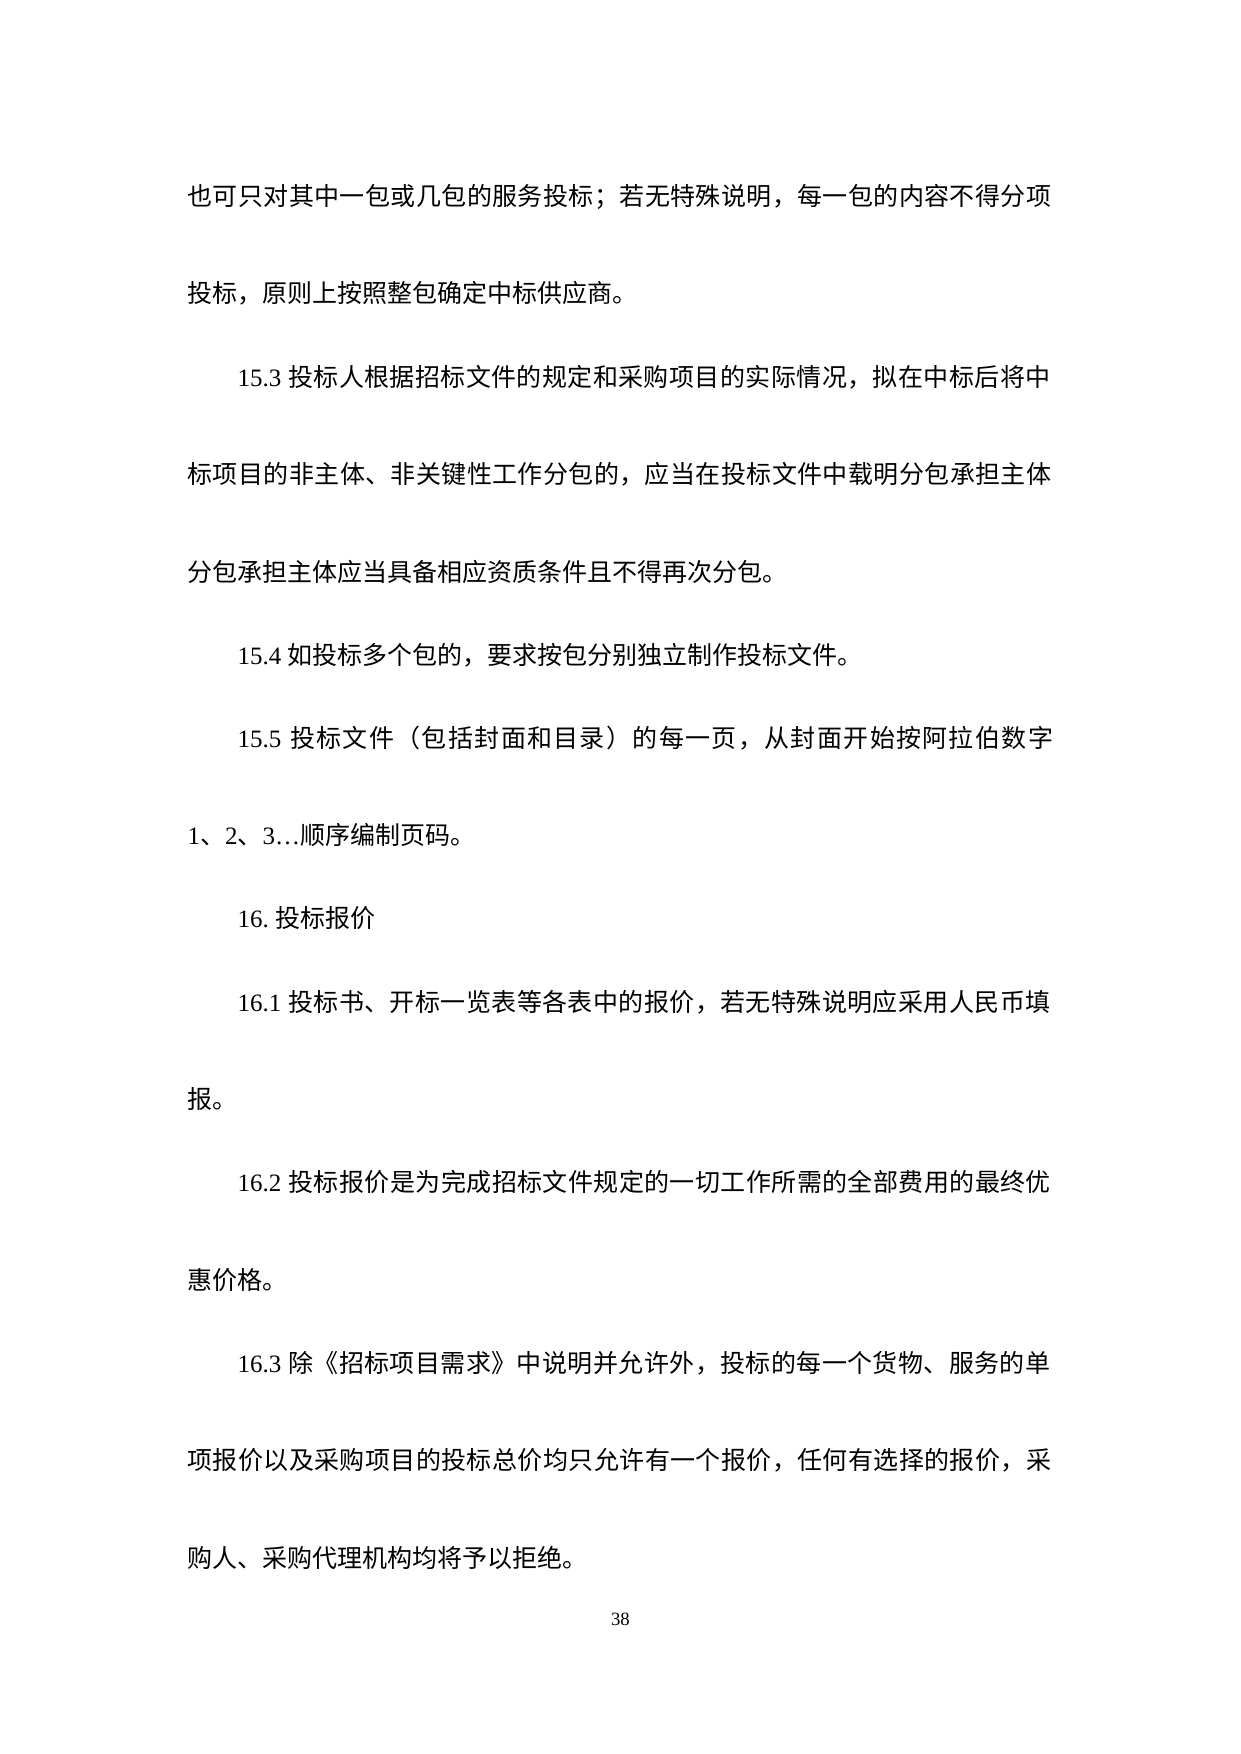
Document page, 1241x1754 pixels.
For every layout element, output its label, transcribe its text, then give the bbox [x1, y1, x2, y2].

text 16.3 除《招标项目需求》中说明并允许外，投标的每一个货物、服务的单项报价以及采购项目的投标总价均只允许有一个报价，任何有选择的报价，采购人、采购代理机构均将予以拒绝。 [187, 1329, 1053, 1589]
text 16.2 投标报价是为完成招标文件规定的一切工作所需的全部费用的最终优惠价格。 [187, 1148, 1053, 1311]
text 15.5 投标文件（包括封面和目录）的每一页，从封面开始按阿拉伯数字1、2、3…顺序编制页码。 [187, 704, 1053, 866]
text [187, 162, 1053, 324]
text 16.1 投标书、开标一览表等各表中的报价，若无特殊说明应采用人民币填报。 [187, 968, 1053, 1130]
text 16. 投标报价 [187, 884, 1053, 949]
text 15.4 如投标多个包的，要求按包分别独立制作投标文件。 [187, 621, 1053, 686]
text 15.3 投标人根据招标文件的规定和采购项目的实际情况，拟在中标后将中标项目的非主体、非关键性工作分包的，应当在投标文件中载明分包承担主体，分包承担主体应当具备相应资质条件且不得再次分包。 [187, 343, 1053, 603]
